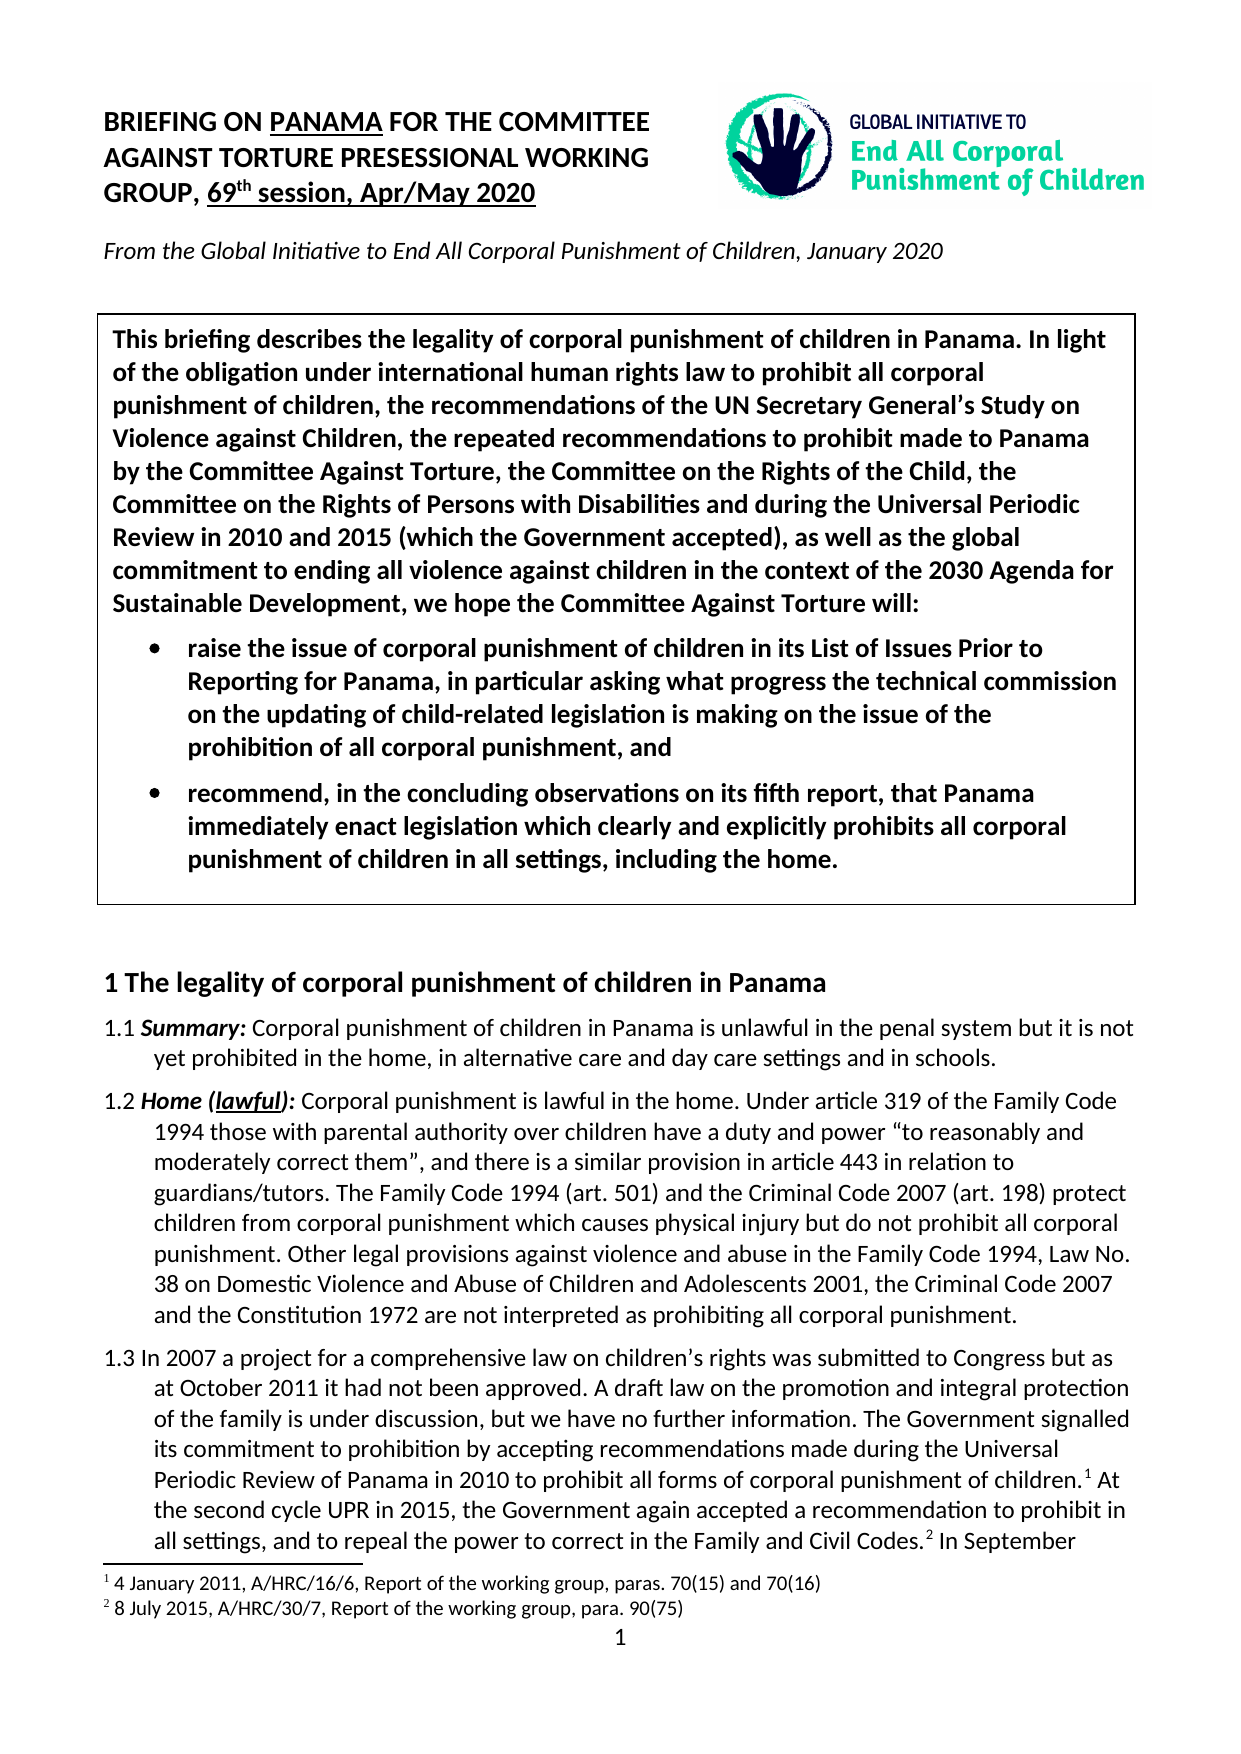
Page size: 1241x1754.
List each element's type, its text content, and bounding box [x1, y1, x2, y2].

text 1.1 Summary: Corporal punishment of children in Panama is unlawful in the penal system but it is not yet prohibited in the home, in alternative care and day care settings and in schools. [103, 1012, 1137, 1073]
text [103, 1342, 1137, 1556]
text 1.2 Home (lawful): Corporal punishment is lawful in the home. Under article 319 of the Family Code 1994 those with parental authority over children have a duty and power “to reasonably and moderately correct them”, and there is a similar provision in article 443 in relation to guardians/tutors. The Family Code 1994 (art. 501) and the Criminal Code 2007 (art. 198) protect children from corporal punishment which causes physical injury but do not prohibit all corporal punishment. Other legal provisions against violence and abuse in the Family Code 1994, Law No. 38 on Domestic Violence and Abuse of Children and Adolescents 2001, the Criminal Code 2007 and the Constitution 1972 are not interpreted as prohibiting all corporal punishment. [103, 1085, 1137, 1329]
picture [717, 82, 1153, 209]
text 1 The legality of corporal punishment of children in Panama [103, 964, 1137, 999]
list From the Global Initiative to End All Corporal Punishment of Children, January 2020 [103, 235, 1137, 266]
